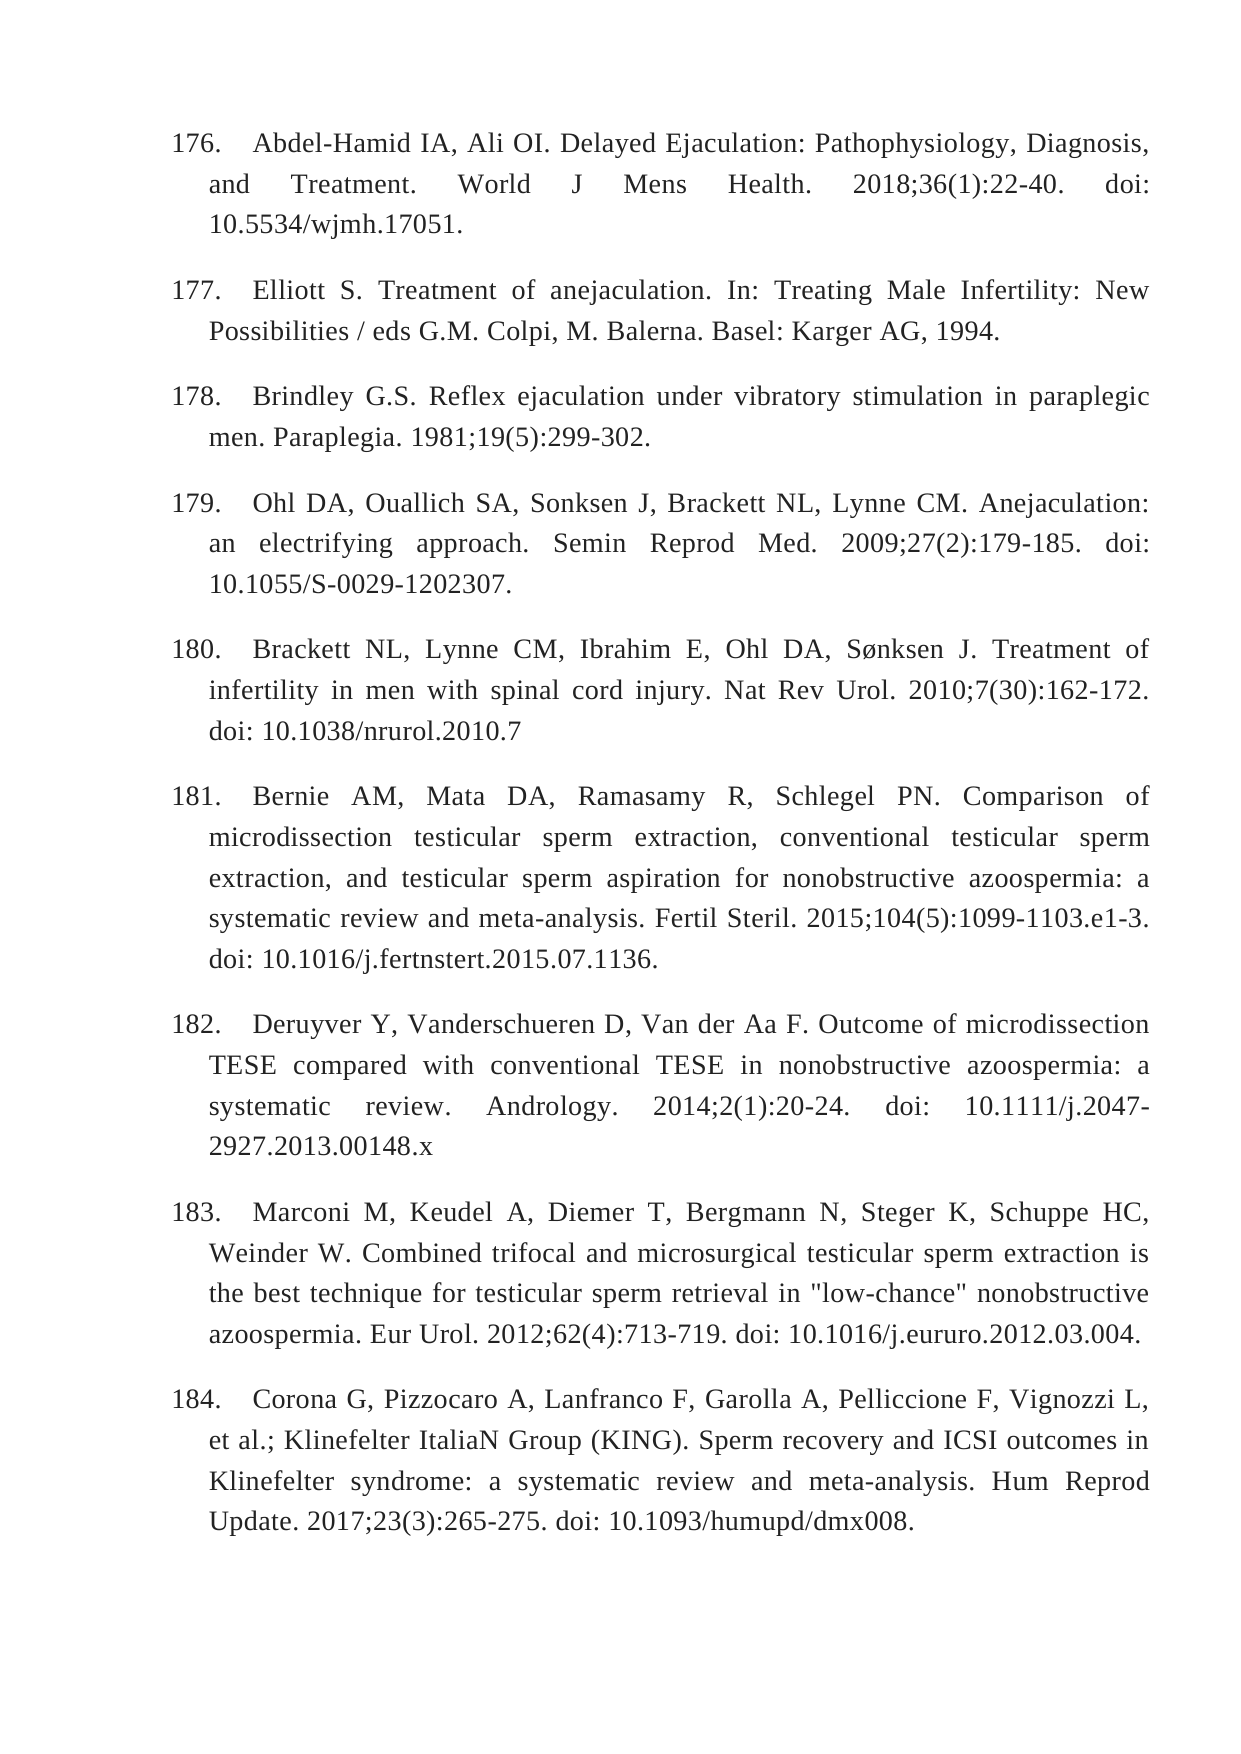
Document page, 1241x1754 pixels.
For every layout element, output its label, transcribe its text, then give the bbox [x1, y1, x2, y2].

list Corona G, Pizzocaro A, Lanfranco F, Garolla A, Pelliccione F, Vignozzi L, et al.; Klinefelter ItaliaN Group (KING). Sperm recovery and ICSI outcomes in Klinefelter syndrome: a systematic review and meta-analysis. Hum Reprod Update. 2017;23(3):265-275. doi: 10.1093/humupd/dmx008. [171, 1374, 1152, 1537]
list Bernie AM, Mata DA, Ramasamy R, Schlegel PN. Comparison of microdissection testicular sperm extraction, conventional testicular sperm extraction, and testicular sperm aspiration for nonobstructive azoospermia: a systematic review and meta-analysis. Fertil Steril. 2015;104(5):1099-1103.e1-3. doi: 10.1016/j.fertnstert.2015.07.1136. [171, 771, 1152, 974]
list Ohl DA, Ouallich SA, Sonksen J, Brackett NL, Lynne CM. Anejaculation: an electrifying approach. Semin Reprod Med. 2009;27(2):179-185. doi: 10.1055/S-0029-1202307. [171, 477, 1152, 599]
list Marconi M, Keudel A, Diemer T, Bergmann N, Steger K, Schuppe HC, Weinder W. Combined trifocal and microsurgical testicular sperm extraction is the best technique for testicular sperm retrieval in "low-chance" nonobstructive azoospermia. Eur Urol. 2012;62(4):713-719. doi: 10.1016/j.eururo.2012.03.004. [171, 1187, 1152, 1349]
list Elliott S. Treatment of anejaculation. In: Treating Male Infertility: New Possibilities / eds G.M. Colpi, M. Balerna. Basel: Karger AG, 1994. [171, 265, 1152, 346]
list Deruyver Y, Vanderschueren D, Van der Aa F. Outcome of microdissection TESE compared with conventional TESE in nonobstructive azoospermia: a systematic review. Andrology. 2014;2(1):20-24. doi: 10.1111/j.2047-2927.2013.00148.x [171, 999, 1152, 1162]
list Brindley G.S. Reflex ejaculation under vibratory stimulation in paraplegic men. Paraplegia. 1981;19(5):299-302. [171, 371, 1152, 452]
list Abdel-Hamid IA, Ali OI. Delayed Ejaculation: Pathophysiology, Diagnosis, and Treatment. World J Mens Health. 2018;36(1):22-40. doi: 10.5534/wjmh.17051. [171, 118, 1152, 240]
list Brackett NL, Lynne CM, Ibrahim E, Ohl DA, Sønksen J. Treatment of infertility in men with spinal cord injury. Nat Rev Urol. 2010;7(30):162-172. doi: 10.1038/nrurol.2010.7 [171, 624, 1152, 746]
